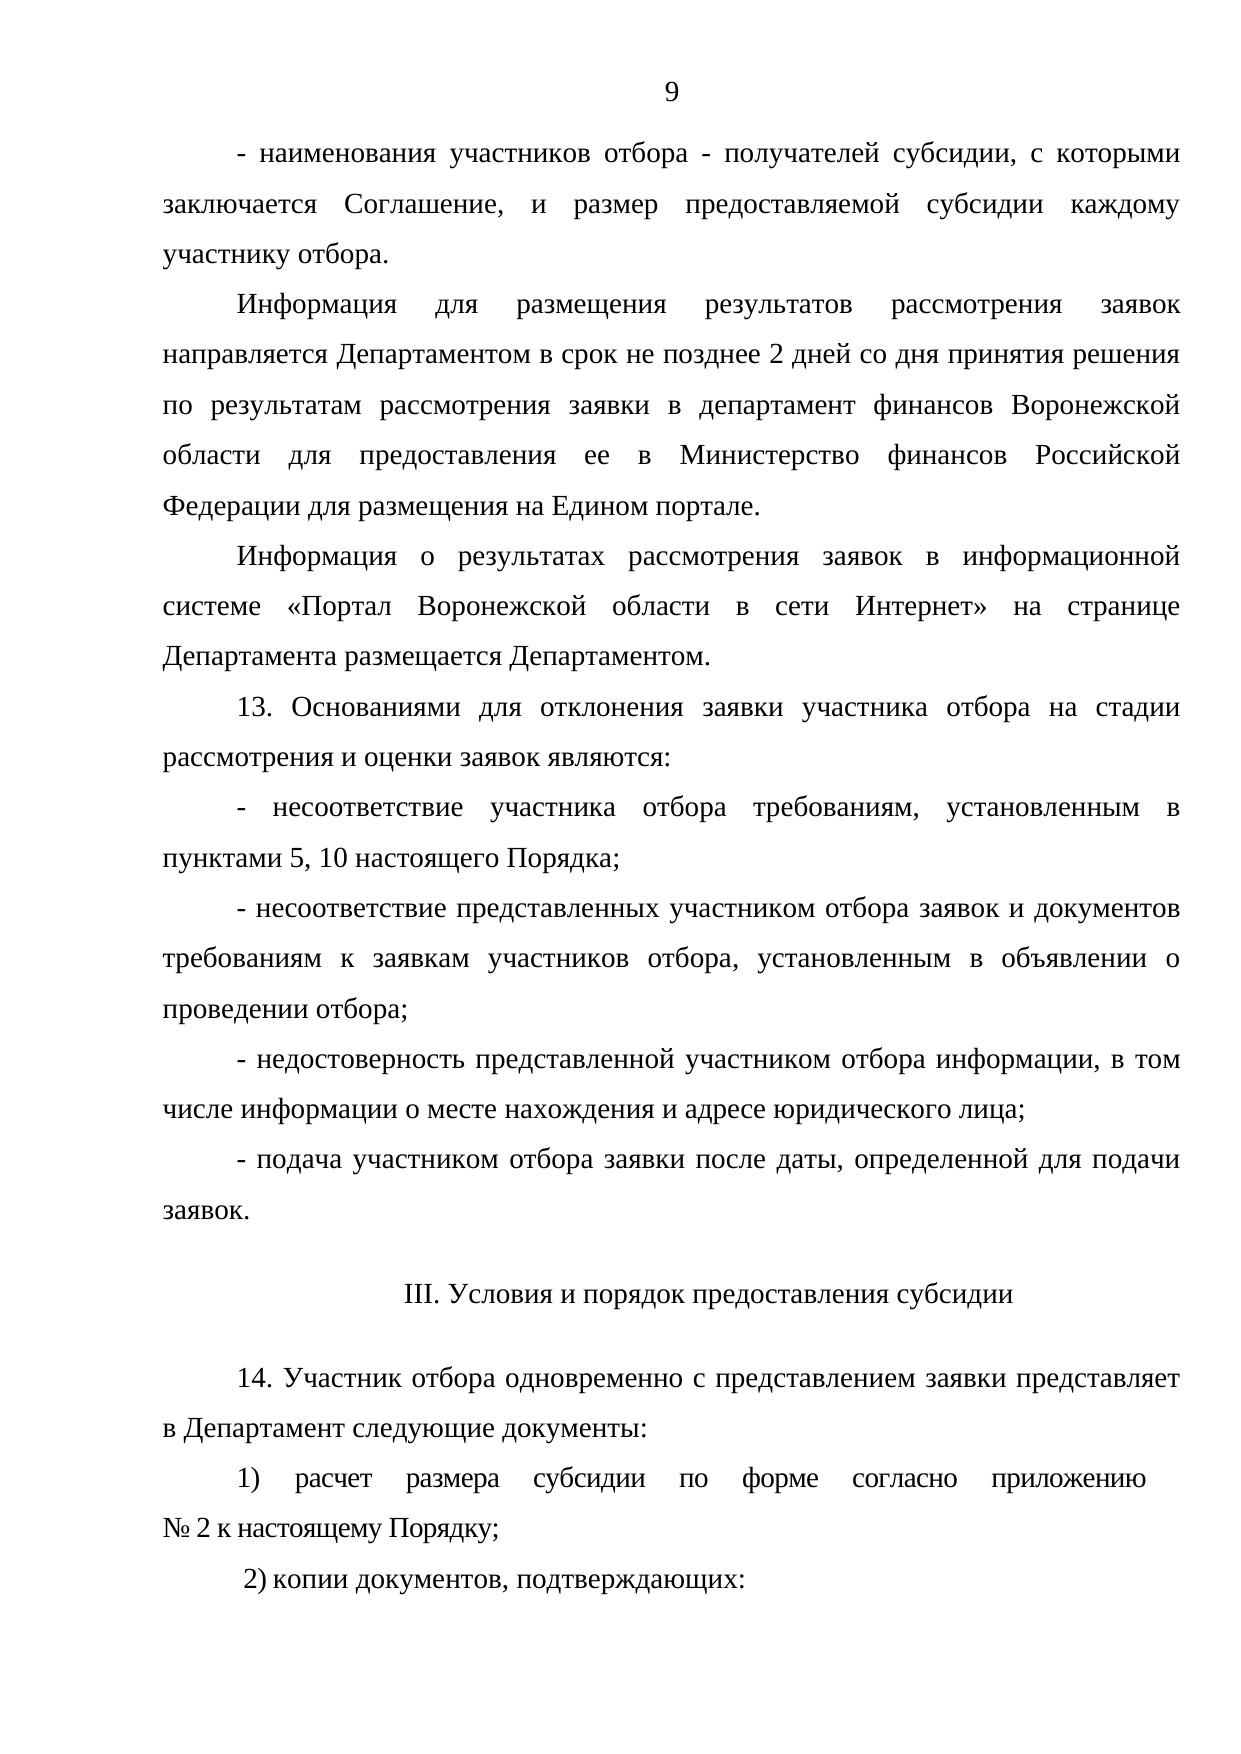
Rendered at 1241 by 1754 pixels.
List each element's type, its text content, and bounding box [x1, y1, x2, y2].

text - несоответствие представленных участником отбора заявок и документов требованиям к заявкам участников отбора, установленным в объявлении о проведении отбора; [162, 890, 1181, 1024]
text 13. Основаниями для отклонения заявки участника отбора на стадии рассмотрения и оценки заявок являются: [162, 689, 1181, 773]
text III. Условия и порядок предоставления субсидии [162, 1276, 1181, 1309]
text Информация для размещения результатов рассмотрения заявок направляется Департаментом в срок не позднее 2 дней со дня принятия решения по результатам рассмотрения заявки в департамент финансов Воронежской области для предоставления ее в Министерство финансов Российской Федерации для размещения на Едином портале. [162, 286, 1181, 521]
text Информация о результатах рассмотрения заявок в информационной системе «Портал Воронежской области в сети Интернет» на странице Департамента размещается Департаментом. [162, 538, 1181, 672]
text 1) расчет размера субсидии по форме согласно приложению № 2 к настоящему Порядку; [162, 1460, 1181, 1544]
text - наименования участников отбора - получателей субсидии, с которыми заключается Соглашение, и размер предоставляемой субсидии каждому участнику отбора. [162, 135, 1181, 269]
text - подача участником отбора заявки после даты, определенной для подачи заявок. [162, 1142, 1181, 1226]
text 14. Участник отбора одновременно с представлением заявки представляет в Департамент следующие документы: [162, 1360, 1181, 1443]
text 2) копии документов, подтверждающих: [162, 1561, 1181, 1594]
text - недостоверность представленной участником отбора информации, в том числе информации о месте нахождения и адресе юридического лица; [162, 1041, 1181, 1125]
text - несоответствие участника отбора требованиям, установленным в пунктами 5, 10 настоящего Порядка; [162, 789, 1181, 873]
